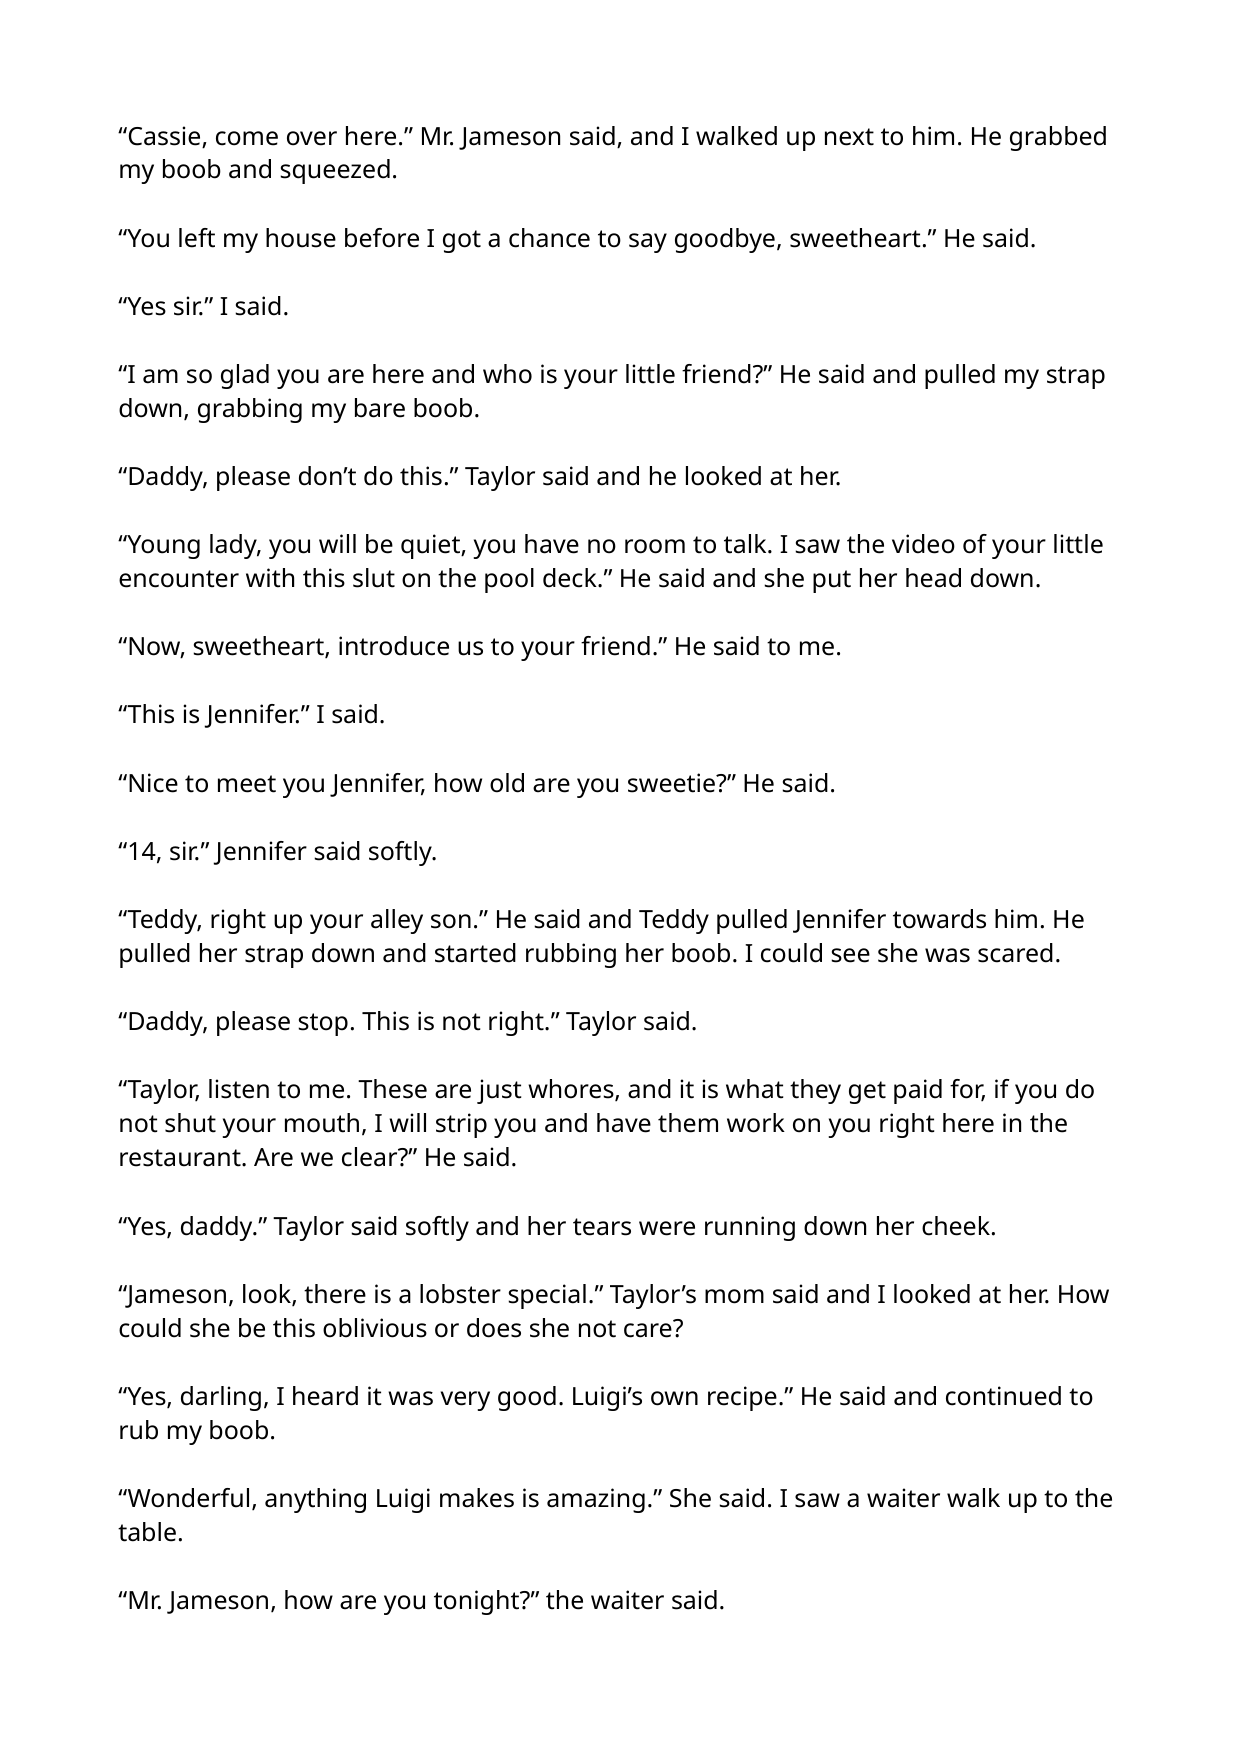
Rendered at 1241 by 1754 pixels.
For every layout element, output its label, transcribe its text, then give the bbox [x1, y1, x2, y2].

text “Cassie, come over here.” Mr. Jameson said, and I walked up next to him. He grabbed my boob and squeezed. [118, 118, 1122, 186]
text “Daddy, please don’t do this.” Taylor said and he looked at her. [118, 459, 1122, 493]
text “I am so glad you are here and who is your little friend?” He said and pulled my strap down, grabbing my bare boob. [118, 357, 1122, 425]
text “Yes sir.” I said. [118, 288, 1122, 322]
text “This is Jennifer.” I said. [118, 697, 1122, 731]
text “Nice to meet you Jennifer, how old are you sweetie?” He said. [118, 765, 1122, 799]
text “You left my house before I got a chance to say goodbye, sweetheart.” He said. [118, 220, 1122, 254]
text “Jameson, look, there is a lobster special.” Taylor’s mom said and I looked at her. How could she be this oblivious or does she not care? [118, 1276, 1122, 1344]
text “Young lady, you will be quiet, you have no room to talk. I saw the video of your little encounter with this slut on the pool deck.” He said and she put her head down. [118, 527, 1122, 595]
text “Taylor, listen to me. These are just whores, and it is what they get paid for, if you do not shut your mouth, I will strip you and have them work on you right here in the restaurant. Are we clear?” He said. [118, 1072, 1122, 1174]
text “Now, sweetheart, introduce us to your friend.” He said to me. [118, 629, 1122, 663]
text “Yes, darling, I heard it was very good. Luigi’s own recipe.” He said and continued to rub my boob. [118, 1378, 1122, 1447]
text “Wonderful, anything Luigi makes is amazing.” She said. I saw a waiter walk up to the table. [118, 1481, 1122, 1549]
text “14, sir.” Jennifer said softly. [118, 833, 1122, 867]
text “Daddy, please stop. This is not right.” Taylor said. [118, 1004, 1122, 1038]
text “Teddy, right up your alley son.” He said and Teddy pulled Jennifer towards him. He pulled her strap down and started rubbing her boob. I could see she was scared. [118, 902, 1122, 970]
text “Mr. Jameson, how are you tonight?” the waiter said. [118, 1583, 1122, 1617]
text “Yes, daddy.” Taylor said softly and her tears were running down her cheek. [118, 1208, 1122, 1242]
